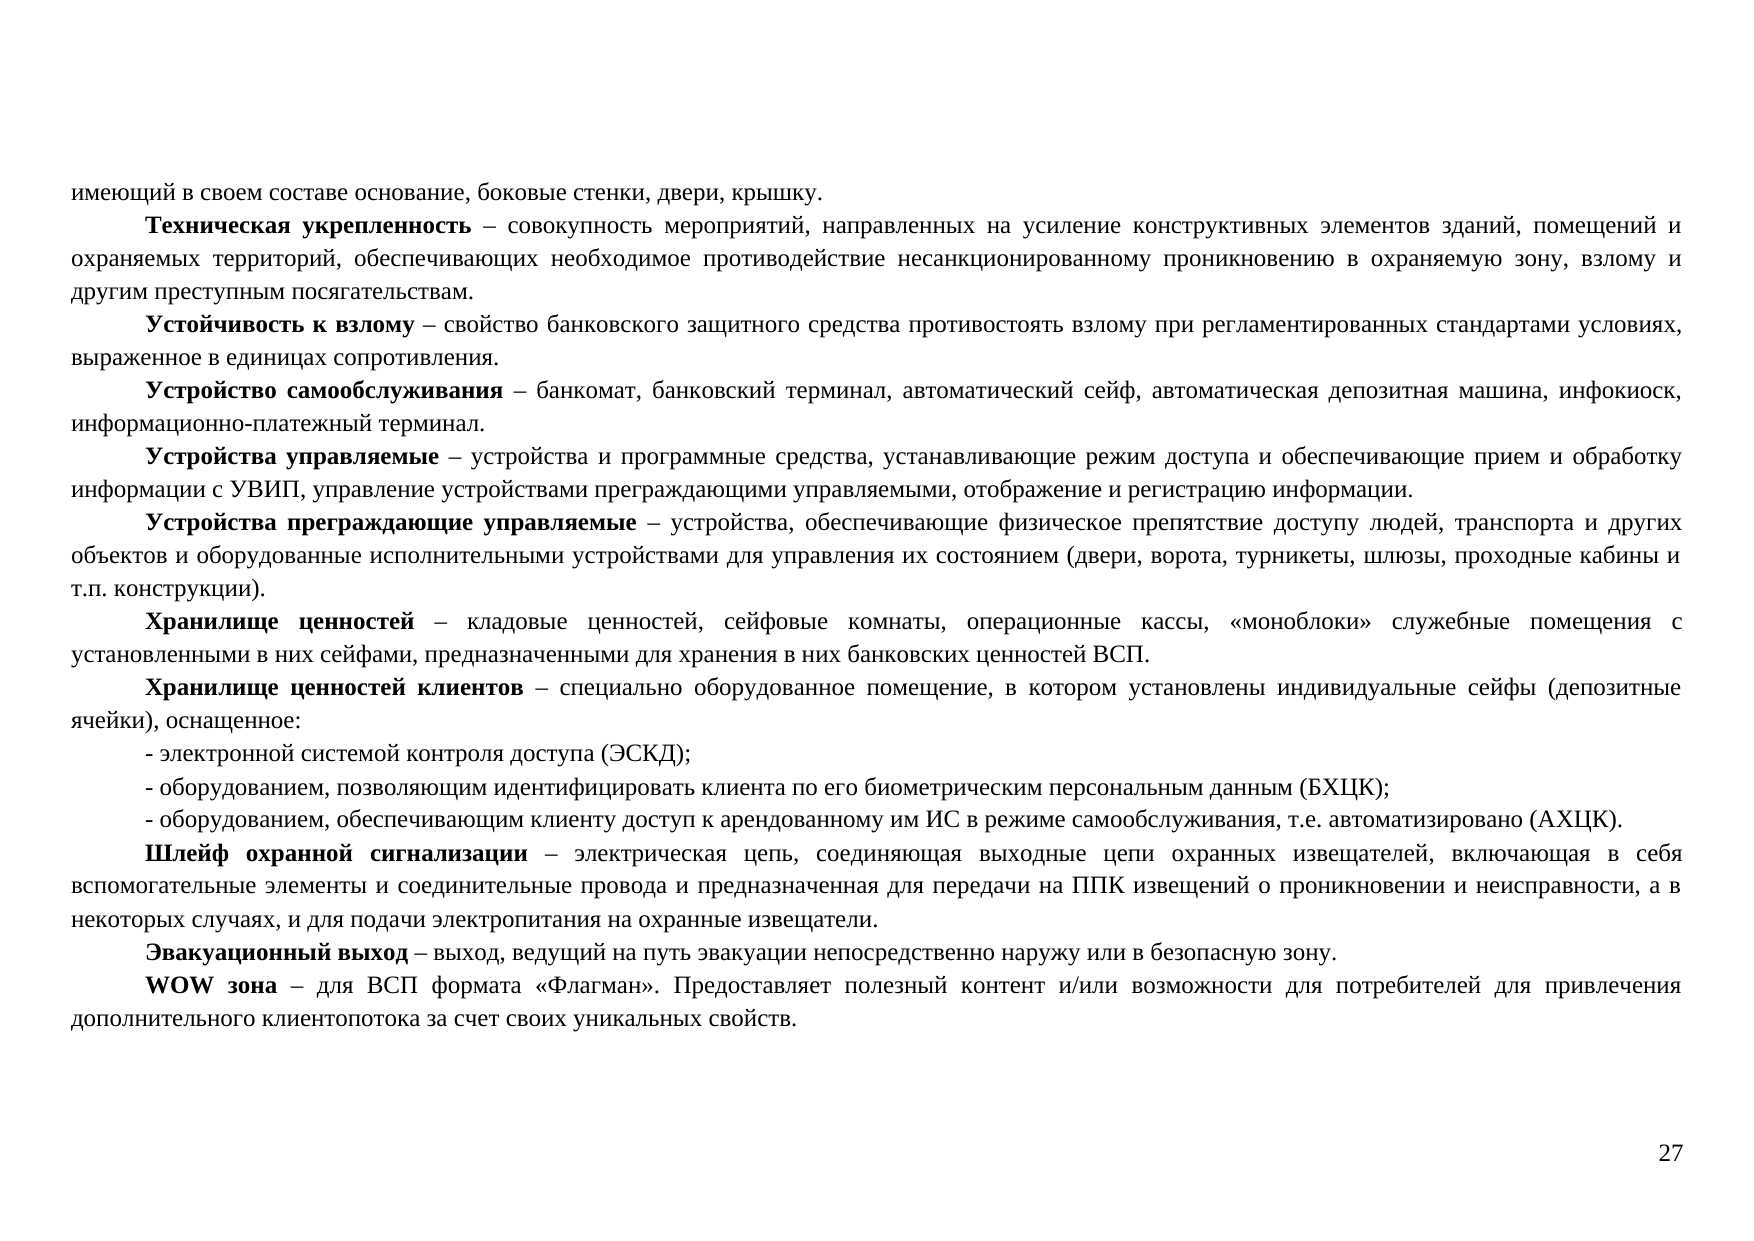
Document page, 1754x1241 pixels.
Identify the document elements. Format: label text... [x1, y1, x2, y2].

text Хранилище ценностей клиентов – специально оборудованное помещение, в котором установлены индивидуальные сейфы (депозитные ячейки), оснащенное: [71, 672, 1683, 734]
text Устойчивость к взлому – свойство банковского защитного средства противостоять взлому при регламентированных стандартами условиях, выраженное в единицах сопротивления. [71, 309, 1683, 371]
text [71, 177, 1683, 206]
text - электронной системой контроля доступа (ЭСКД); [71, 738, 1683, 767]
text - оборудованием, позволяющим идентифицировать клиента по его биометрическим персональным данным (БХЦК); [71, 772, 1683, 800]
text Устройство самообслуживания – банкомат, банковский терминал, автоматический сейф, автоматическая депозитная машина, инфокиоск, информационно-платежный терминал. [71, 375, 1683, 437]
text Техническая укрепленность – совокупность мероприятий, направленных на усиление конструктивных элементов зданий, помещений и охраняемых территорий, обеспечивающих необходимое противодействие несанкционированному проникновению в охраняемую зону, взлому и другим преступным посягательствам. [71, 210, 1683, 305]
text - оборудованием, обеспечивающим клиенту доступ к арендованному им ИС в режиме самообслуживания, т.е. автоматизировано (АХЦК). [71, 804, 1683, 833]
text Шлейф охранной сигнализации – электрическая цепь, соединяющая выходные цепи охранных извещателей, включающая в себя вспомогательные элементы и соединительные провода и предназначенная для передачи на ППК извещений о проникновении и неисправности, а в некоторых случаях, и для подачи электропитания на охранные извещатели. [71, 838, 1683, 932]
text Устройства управляемые – устройства и программные средства, устанавливающие режим доступа и обеспечивающие прием и обработку информации с УВИП, управление устройствами преграждающими управляемыми, отображение и регистрацию информации. [71, 441, 1683, 503]
text WOW зона – для ВСП формата «Флагман». Предоставляет полезный контент и/или возможности для потребителей для привлечения дополнительного клиентопотока за счет своих уникальных свойств. [71, 970, 1683, 1031]
text Эвакуационный выход – выход, ведущий на путь эвакуации непосредственно наружу или в безопасную зону. [71, 937, 1683, 965]
text Хранилище ценностей – кладовые ценностей, сейфовые комнаты, операционные кассы, «моноблоки» служебные помещения с установленными в них сейфами, предназначенными для хранения в них банковских ценностей ВСП. [71, 606, 1683, 668]
text Устройства преграждающие управляемые – устройства, обеспечивающие физическое препятствие доступу людей, транспорта и других объектов и оборудованные исполнительными устройствами для управления их состоянием (двери, ворота, турникеты, шлюзы, проходные кабины и т.п. конструкции). [71, 507, 1683, 602]
